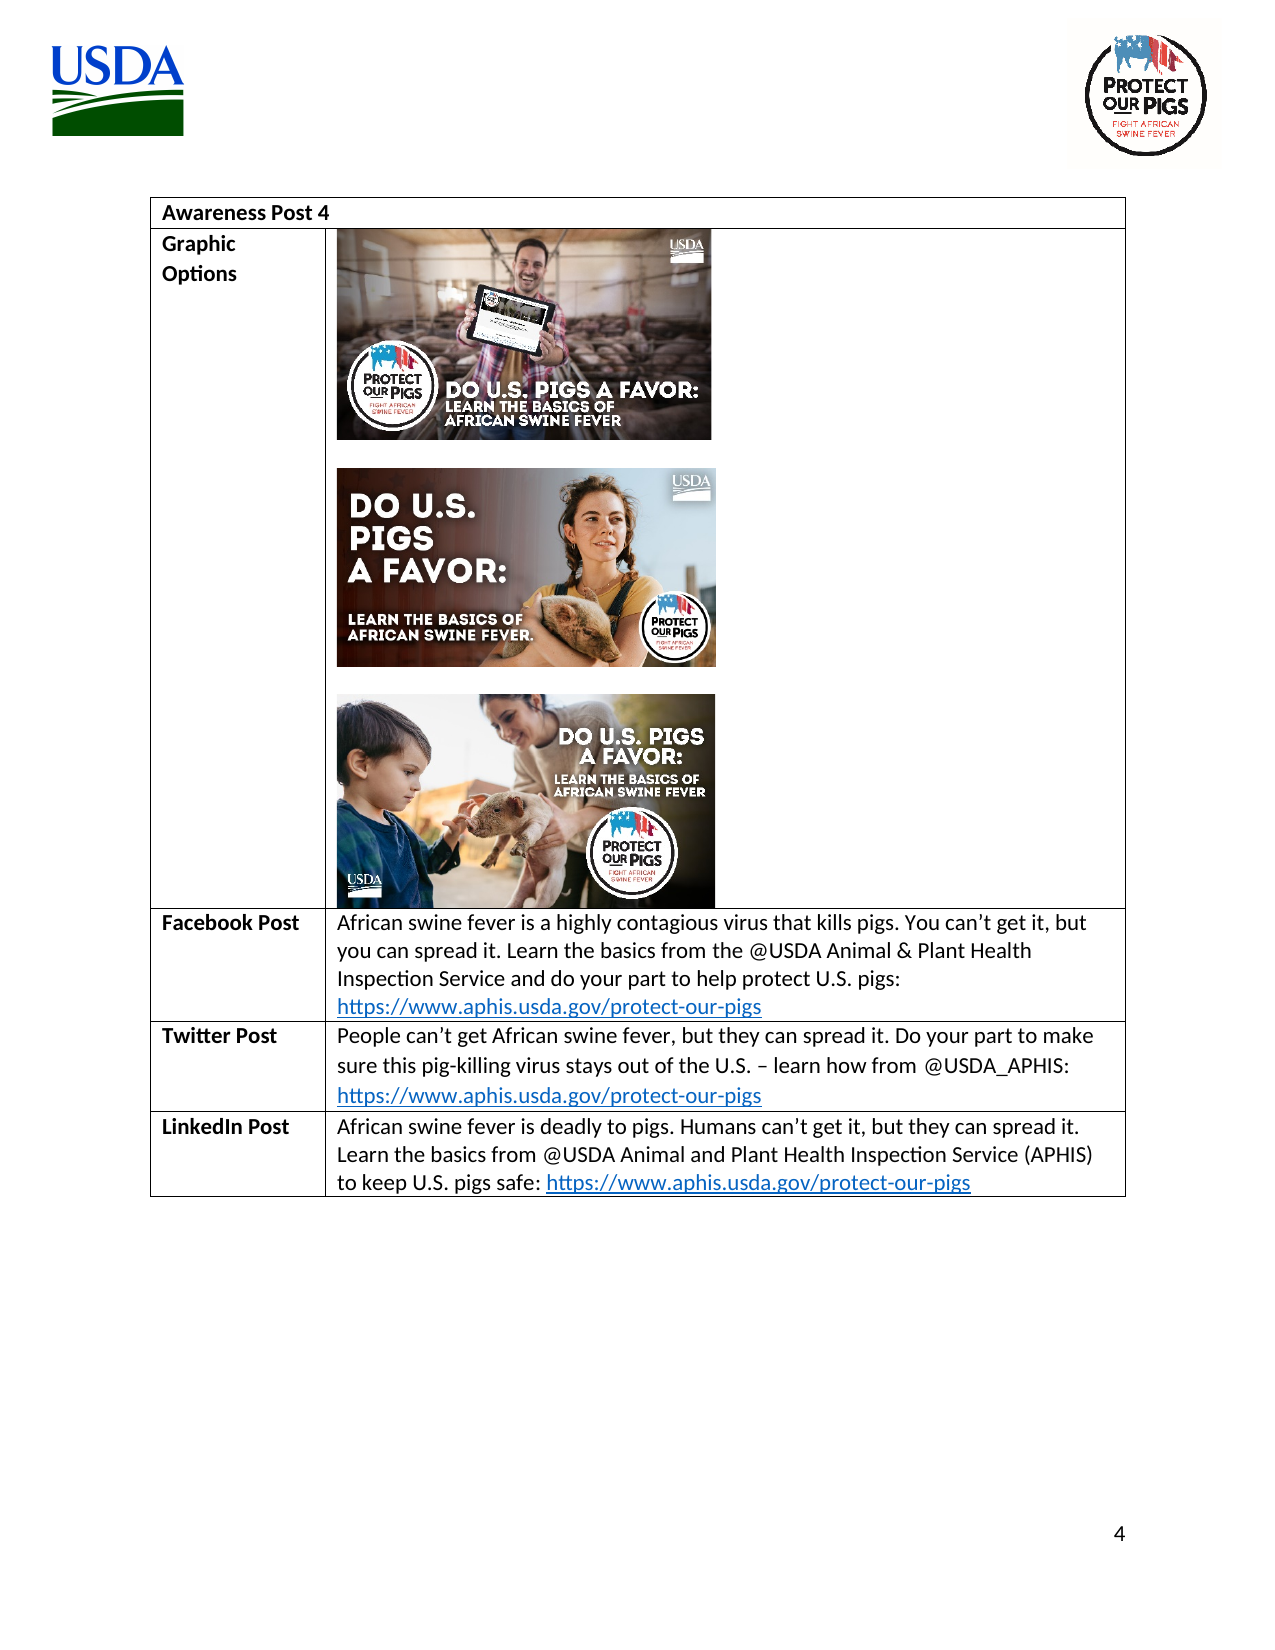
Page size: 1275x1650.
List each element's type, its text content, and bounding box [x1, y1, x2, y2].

table_cell Graphic Options [151, 229, 325, 907]
table_cell Twitter Post [151, 1022, 325, 1111]
picture [336, 694, 716, 908]
table_cell African swine fever is deadly to pigs. Humans can’t get it, but they can spread it. Learn the basics from @USDA Animal and Plant Health Inspection Service (APHIS) to keep U.S. pigs safe: https://www.aphis.usda.gov/protect-our-pigs [326, 1112, 1125, 1196]
table_cell African swine fever is a highly contagious virus that kills pigs. You can’t get it, but you can spread it. Learn the basics from the @USDA Animal & Plant Health Inspection Service and do your part to help protect U.S. pigs: https://www.aphis.usda.gov/protect-our-pigs [326, 909, 1125, 1021]
picture [336, 229, 712, 440]
table_cell [326, 229, 1125, 907]
table_header Awareness Post 4 [151, 198, 1125, 228]
picture [336, 468, 716, 667]
table_cell Facebook Post [151, 909, 325, 1021]
picture [51, 45, 185, 136]
picture [1067, 18, 1222, 169]
table_cell People can’t get African swine fever, but they can spread it. Do your part to make sure this pig-killing virus stays out of the U.S. – learn how from @USDA_APHIS: https://www.aphis.usda.gov/protect-our-pigs [326, 1022, 1125, 1111]
table_cell LinkedIn Post [151, 1112, 325, 1196]
